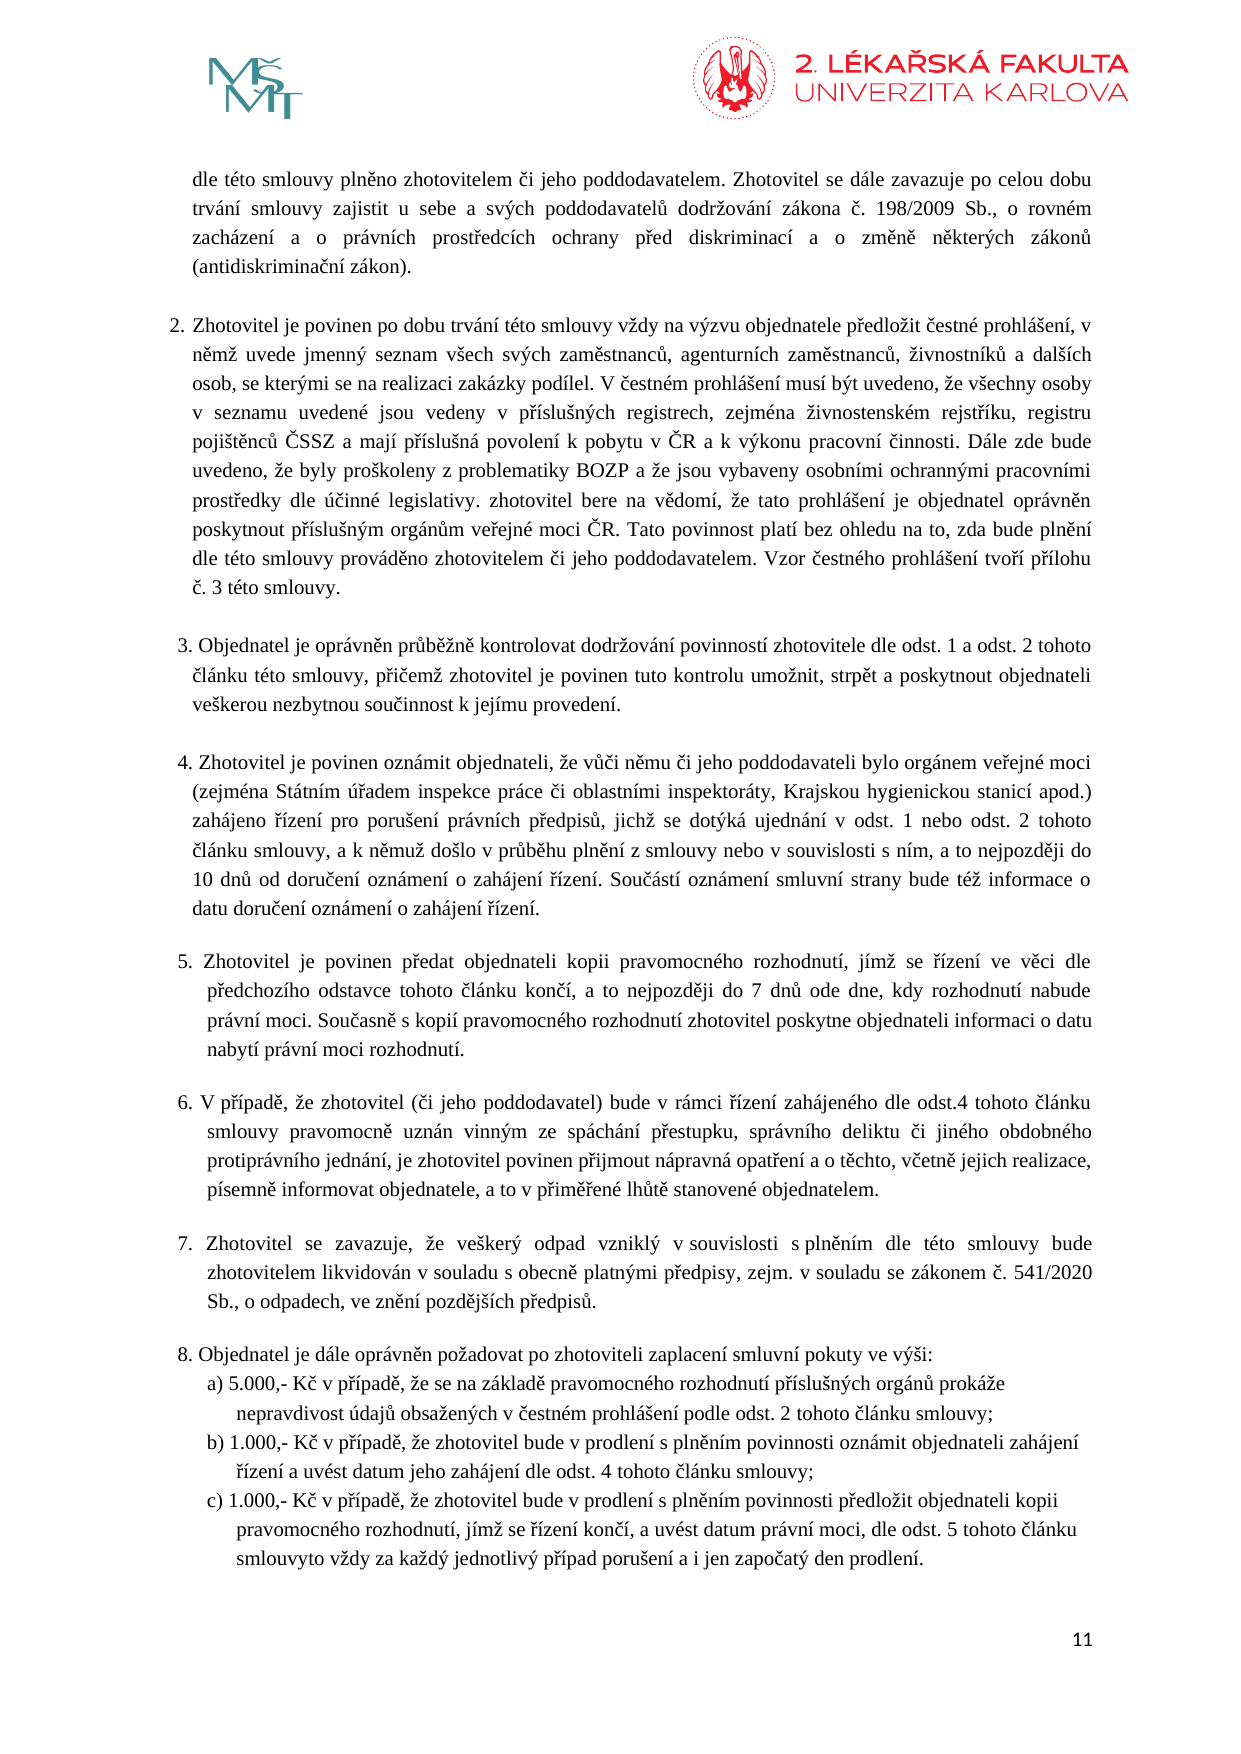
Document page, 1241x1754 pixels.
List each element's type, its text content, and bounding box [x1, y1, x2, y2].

text 5. Zhotovitel je povinen předat objednateli kopii pravomocného rozhodnutí, jímž se řízení ve věci dle předchozího odstavce tohoto článku končí, a to nejpozději do 7 dnů ode dne, kdy rozhodnutí nabude právní moci. Současně s kopií pravomocného rozhodnutí zhotovitel poskytne objednateli informaci o datu nabytí právní moci rozhodnutí. [177, 944, 1093, 1061]
list c) 1.000,- Kč v případě, že zhotovitel bude v prodlení s plněním povinnosti předložit objednateli kopii pravomocného rozhodnutí, jímž se řízení končí, a uvést datum právní moci, dle odst. 5 tohoto článku smlouvyto vždy za každý jednotlivý případ porušení a i jen započatý den prodlení. [207, 1483, 1093, 1570]
list b) 1.000,- Kč v případě, že zhotovitel bude v prodlení s plněním povinnosti oznámit objednateli zahájení řízení a uvést datum jeho zahájení dle odst. 4 tohoto článku smlouvy; [207, 1424, 1093, 1483]
text 7. Zhotovitel se zavazuje, že veškerý odpad vzniklý v souvislosti s plněním dle této smlouvy bude zhotovitelem likvidován v souladu s obecně platnými předpisy, zejm. v souladu se zákonem č. 541/2020 Sb., o odpadech, ve znění pozdějších předpisů. [177, 1226, 1093, 1313]
text 8. Objednatel je dále oprávněn požadovat po zhotoviteli zaplacení smluvní pokuty ve výši: [177, 1337, 1093, 1366]
text 3. Objednatel je oprávněn průběžně kontrolovat dodržování povinností zhotovitele dle odst. 1 a odst. 2 tohoto článku této smlouvy, přičemž zhotovitel je povinen tuto kontrolu umožnit, strpět a poskytnout objednateli veškerou nezbytnou součinnost k jejímu provedení. [177, 628, 1093, 716]
text 6. V případě, že zhotovitel (či jeho poddodavatel) bude v rámci řízení zahájeného dle odst.4 tohoto článku smlouvy pravomocně uznán vinným ze spáchání přestupku, správního deliktu či jiného obdobného protiprávního jednání, je zhotovitel povinen přijmout nápravná opatření a o těchto, včetně jejich realizace, písemně informovat objednatele, a to v přiměřené lhůtě stanovené objednatelem. [177, 1085, 1093, 1201]
text 4. Zhotovitel je povinen oznámit objednateli, že vůči němu či jeho poddodavateli bylo orgánem veřejné moci (zejména Státním úřadem inspekce práce či oblastními inspektoráty, Krajskou hygienickou stanicí apod.) zahájeno řízení pro porušení právních předpisů, jichž se dotýká ujednání v odst. 1 nebo odst. 2 tohoto článku smlouvy, a k němuž došlo v průběhu plnění z smlouvy nebo v souvislosti s ním, a to nejpozději do 10 dnů od doručení oznámení o zahájení řízení. Součástí oznámení smluvní strany bude též informace o datu doručení oznámení o zahájení řízení. [177, 745, 1093, 920]
list Zhotovitel je povinen po dobu trvání této smlouvy vždy na výzvu objednatele předložit čestné prohlášení, v němž uvede jmenný seznam všech svých zaměstnanců, agenturních zaměstnanců, živnostníků a dalších osob, se kterými se na realizaci zakázky podílel. V čestném prohlášení musí být uvedeno, že všechny osoby v seznamu uvedené jsou vedeny v příslušných registrech, zejména živnostenském rejstříku, registru pojištěnců ČSSZ a mají příslušná povolení k pobytu v ČR a k výkonu pracovní činnosti. Dále zde bude uvedeno, že byly proškoleny z problematiky BOZP a že jsou vybaveny osobními ochrannými pracovními prostředky dle účinné legislativy. zhotovitel bere na vědomí, že tato prohlášení je objednatel oprávněn poskytnout příslušným orgánům veřejné moci ČR. Tato povinnost platí bez ohledu na to, zda bude plnění dle této smlouvy prováděno zhotovitelem či jeho poddodavatelem. Vzor čestného prohlášení tvoří přílohu č. 3 této smlouvy. [169, 307, 1093, 599]
picture [196, 44, 317, 133]
list a) 5.000,- Kč v případě, že se na základě pravomocného rozhodnutí příslušných orgánů prokáže nepravdivost údajů obsažených v čestném prohlášení podle odst. 2 tohoto článku smlouvy; [207, 1366, 1093, 1424]
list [169, 162, 1093, 278]
